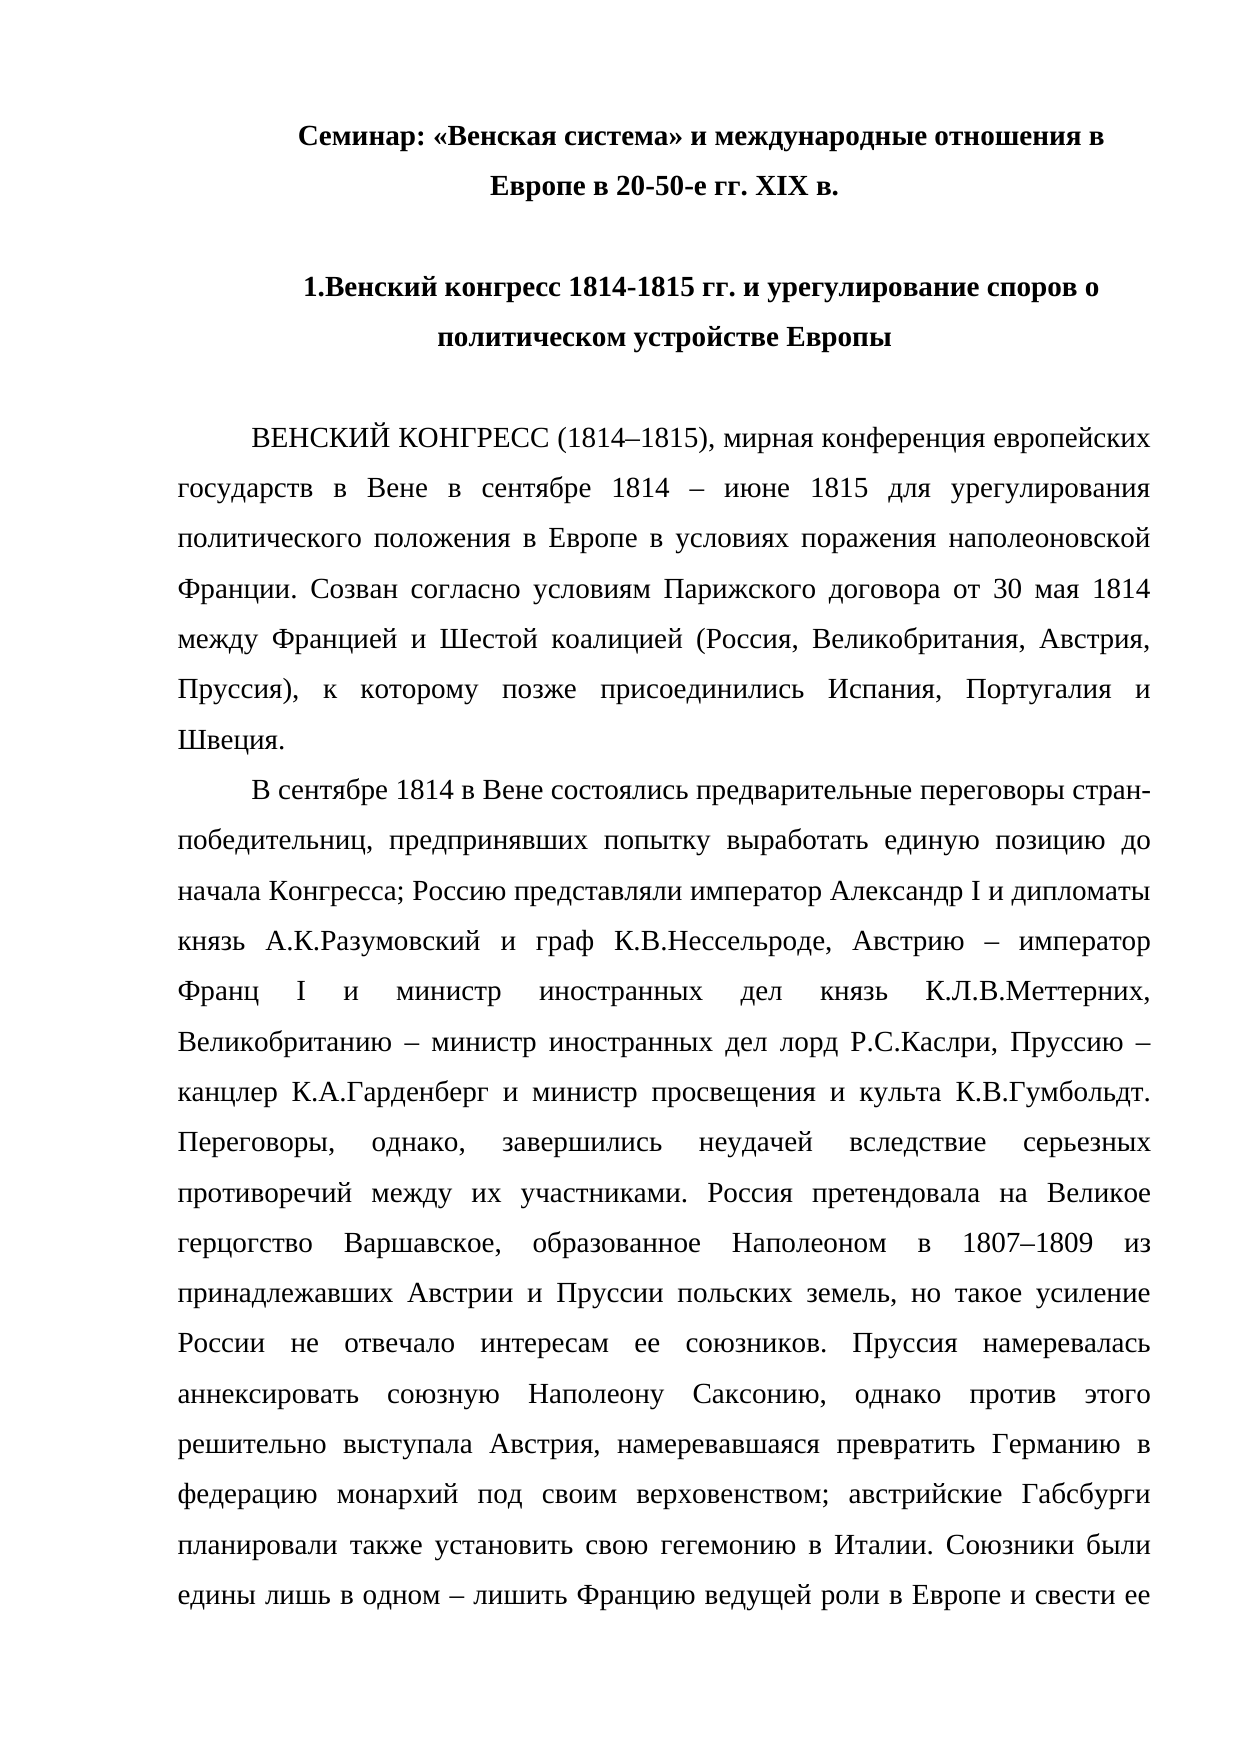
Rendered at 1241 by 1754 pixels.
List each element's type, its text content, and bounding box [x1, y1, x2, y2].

text ВЕНСКИЙ КОНГРЕСС (1814–1815), мирная конференция европейских государств в Вене в сентябре 1814 – июне 1815 для урегулирования политического положения в Европе в условиях поражения наполеоновской Франции. Созван согласно условиям Парижского договора от 30 мая 1814 между Францией и Шестой коалицией (Россия, Великобритания, Австрия, Пруссия), к которому позже присоединились Испания, Португалия и Швеция. [177, 420, 1152, 755]
text Семинар: «Венская система» и международные отношения в Европе в 20-50-е гг. XIX в. [177, 118, 1152, 202]
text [177, 772, 1152, 1611]
text 1.Венский конгресс 1814-1815 гг. и урегулирование споров о политическом устройстве Европы [177, 269, 1152, 353]
